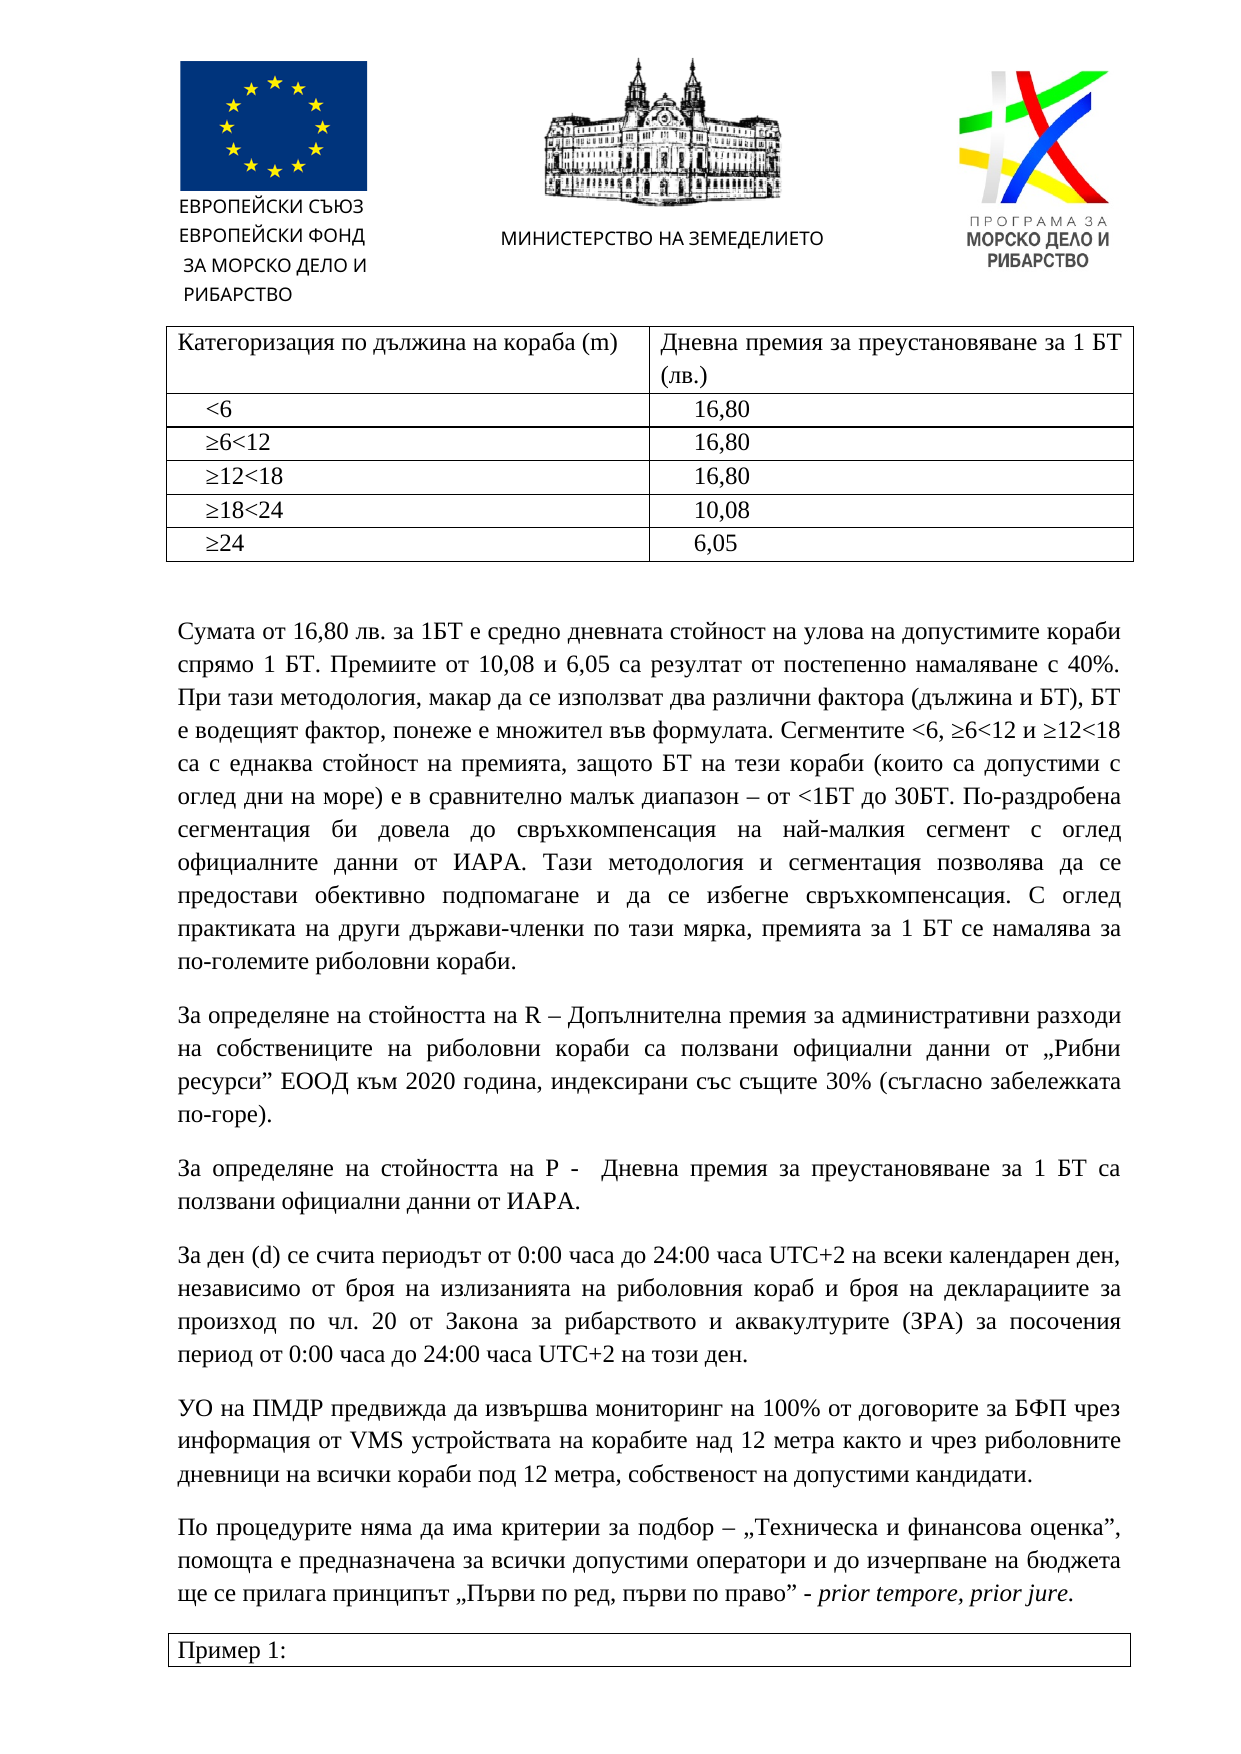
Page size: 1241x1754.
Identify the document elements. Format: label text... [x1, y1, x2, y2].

table_cell 10,08 [650, 495, 1133, 527]
text По процедурите няма да има критерии за подбор – „Техническа и финансова оценка”, помощта е предназначена за всички допустими оператори и до изчерпване на бюджета ще се прилага принципът „Първи по ред, първи по право” - prior tempore, prior jure. [177, 1512, 1122, 1607]
text За определяне на стойността на R – Допълнителна премия за административни разходи на собствениците на риболовни кораби са ползвани официални данни от „Рибни ресурси” ЕООД към 2020 година, индексирани със същите 30% (съгласно забележката по-горе). [177, 1000, 1122, 1128]
table_cell ≥24 [167, 528, 649, 561]
table_cell 6,05 [650, 528, 1133, 561]
table_header Дневна премия за преустановяване за 1 БТ (лв.) [650, 327, 1133, 393]
table_cell 16,80 [650, 394, 1133, 426]
text УО на ПМДР предвижда да извършва мониторинг на 100% от договорите за БФП чрез информация от VMS устройствата на корабите над 12 метра както и чрез риболовните дневници на всички кораби под 12 метра, собственост на допустими кандидати. [177, 1393, 1122, 1487]
text За определяне на стойността на P - Дневна премия за преустановяване за 1 БТ са ползвани официални данни от ИАРА. [177, 1153, 1122, 1214]
table_cell ≥12<18 [167, 461, 649, 494]
picture [906, 36, 1157, 293]
picture [538, 54, 793, 211]
table_cell <6 [167, 394, 649, 426]
table_cell 16,80 [650, 461, 1133, 494]
table_header Категоризация по дължина на кораба (m) [167, 327, 649, 393]
table_cell 16,80 [650, 428, 1133, 460]
text За ден (d) се счита периодът от 0:00 часа до 24:00 часа UTC+2 на всеки календарен ден, независимо от броя на излизанията на риболовния кораб и броя на декларациите за произход по чл. 20 от Закона за рибарството и аквакултурите (ЗРА) за посочения период от 0:00 часа до 24:00 часа UTC+2 на този ден. [177, 1240, 1122, 1367]
table_cell ≥6<12 [167, 428, 649, 460]
text Пример 1: [169, 1634, 1130, 1666]
table_cell ≥18<24 [167, 495, 649, 527]
text Сумата от 16,80 лв. за 1БТ е средно дневната стойност на улова на допустимите кораби спрямо 1 БТ. Премиите от 10,08 и 6,05 са резултат от постепенно намаляване с 40%. При тази методология, макар да се използват два различни фактора (дължина и БТ), БТ е водещият фактор, понеже е множител във формулата. Сегментите <6, ≥6<12 и ≥12<18 са с еднаква стойност на премията, защото БТ на тези кораби (които са допустими с оглед дни на море) е в сравнително малък диапазон – от <1БТ до 30БТ. По-раздробена сегментация би довела до свръхкомпенсация на най-малкия сегмент с оглед официалните данни от ИАРА. Тази методология и сегментация позволява да се предостави обективно подпомагане и да се избегне свръхкомпенсация. С оглед практиката на други държави-членки по тази мярка, премията за 1 БТ се намалява за по-големите риболовни кораби. [177, 616, 1122, 975]
